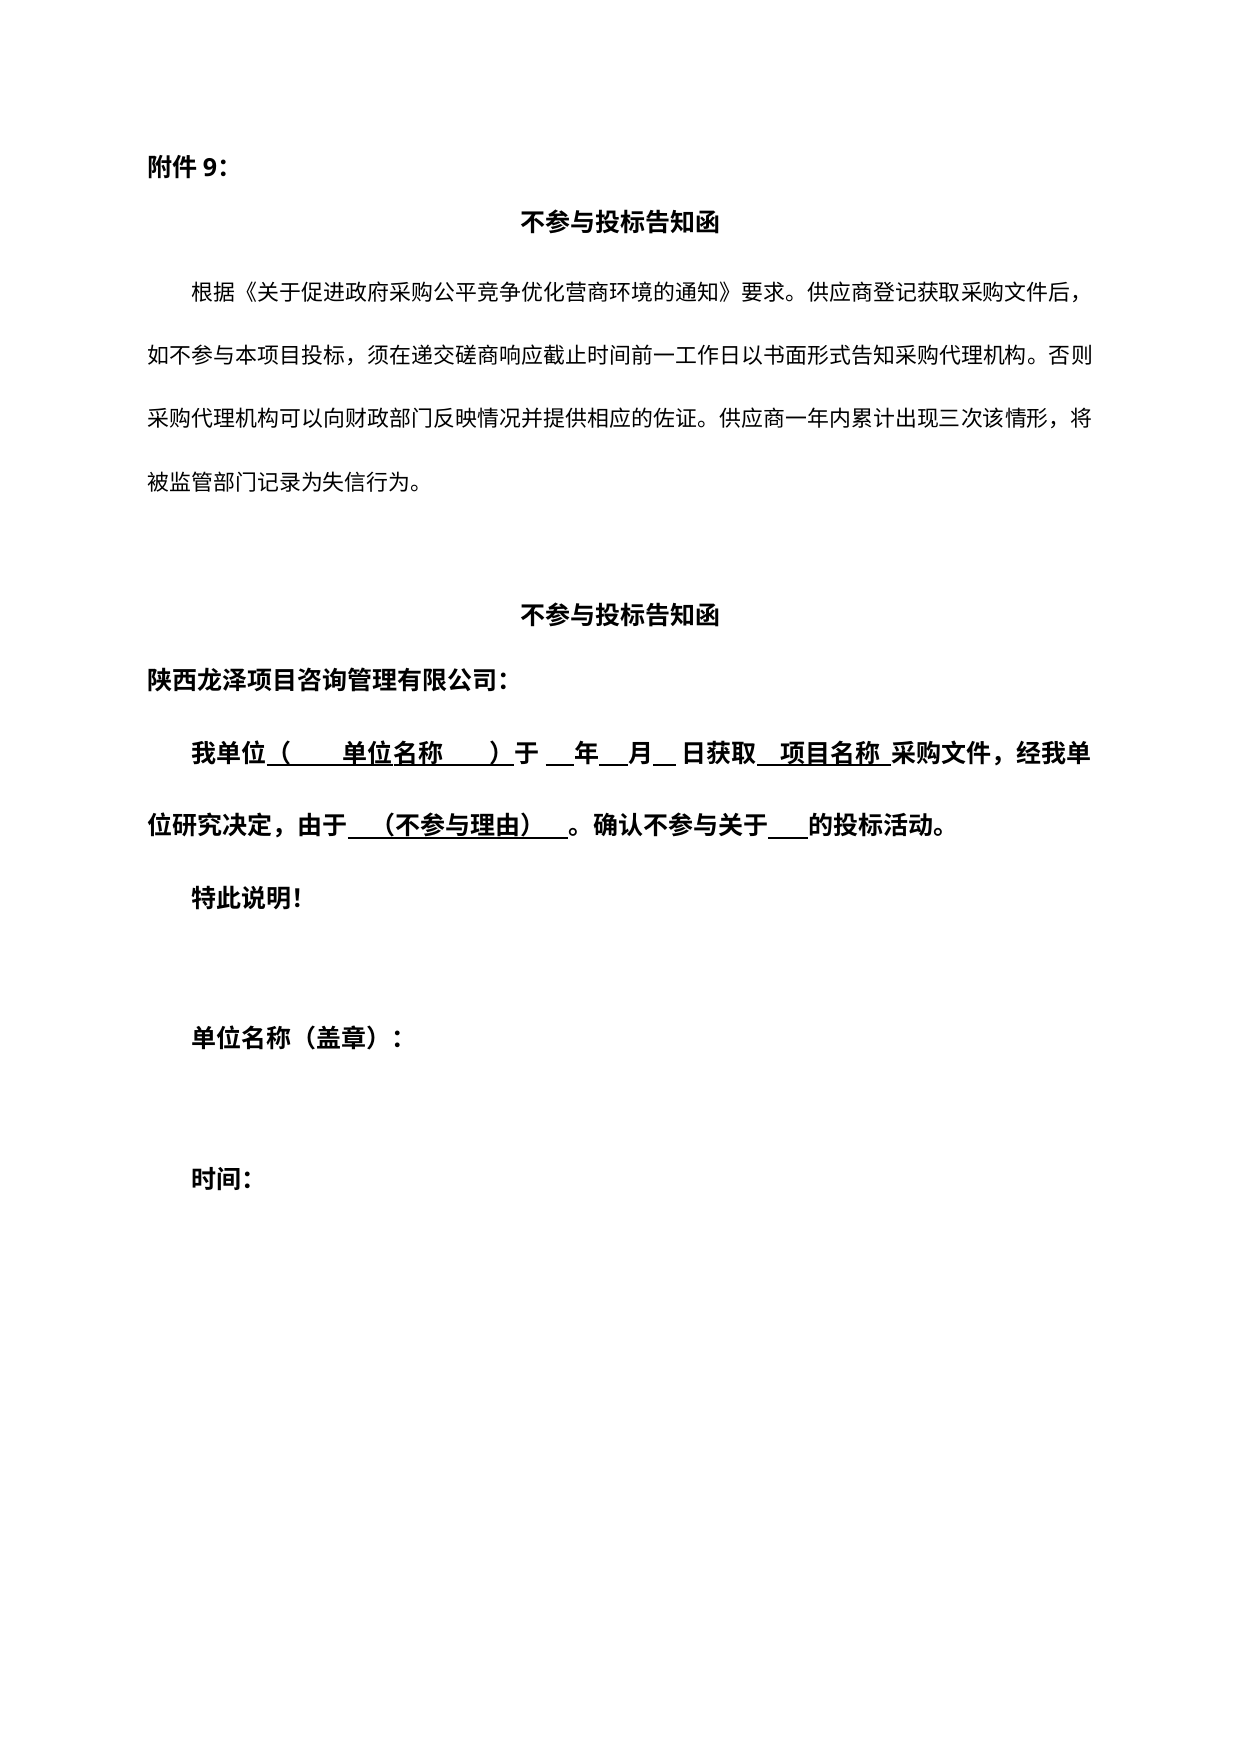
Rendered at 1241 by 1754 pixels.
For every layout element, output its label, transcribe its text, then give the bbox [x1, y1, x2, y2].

text 特此说明！ [148, 878, 1093, 914]
text 不参与投标告知函 [148, 583, 1093, 635]
text 根据《关于促进政府采购公平竞争优化营商环境的通知》要求。供应商登记获取采购文件后，如不参与本项目投标，须在递交磋商响应截止时间前一工作日以书面形式告知采购代理机构。否则，采购代理机构可以向财政部门反映情况并提供相应的佐证。供应商一年内累计出现三次该情形，将被监管部门记录为失信行为。 [148, 274, 1093, 496]
text 不参与投标告知函 [148, 202, 1093, 238]
text 单位名称（盖章）： [148, 1019, 1093, 1055]
subtitle 陕西龙泽项目咨询管理有限公司： [148, 661, 1093, 697]
text 附件9： [148, 148, 1093, 184]
text 时间： [148, 1159, 1093, 1196]
text 我单位（ 单位名称 ）于 年 月 日获取 项目名称 采购文件，经我单位研究决定，由于 （不参与理由） 。确认不参与关于 的投标活动。 [148, 733, 1093, 842]
